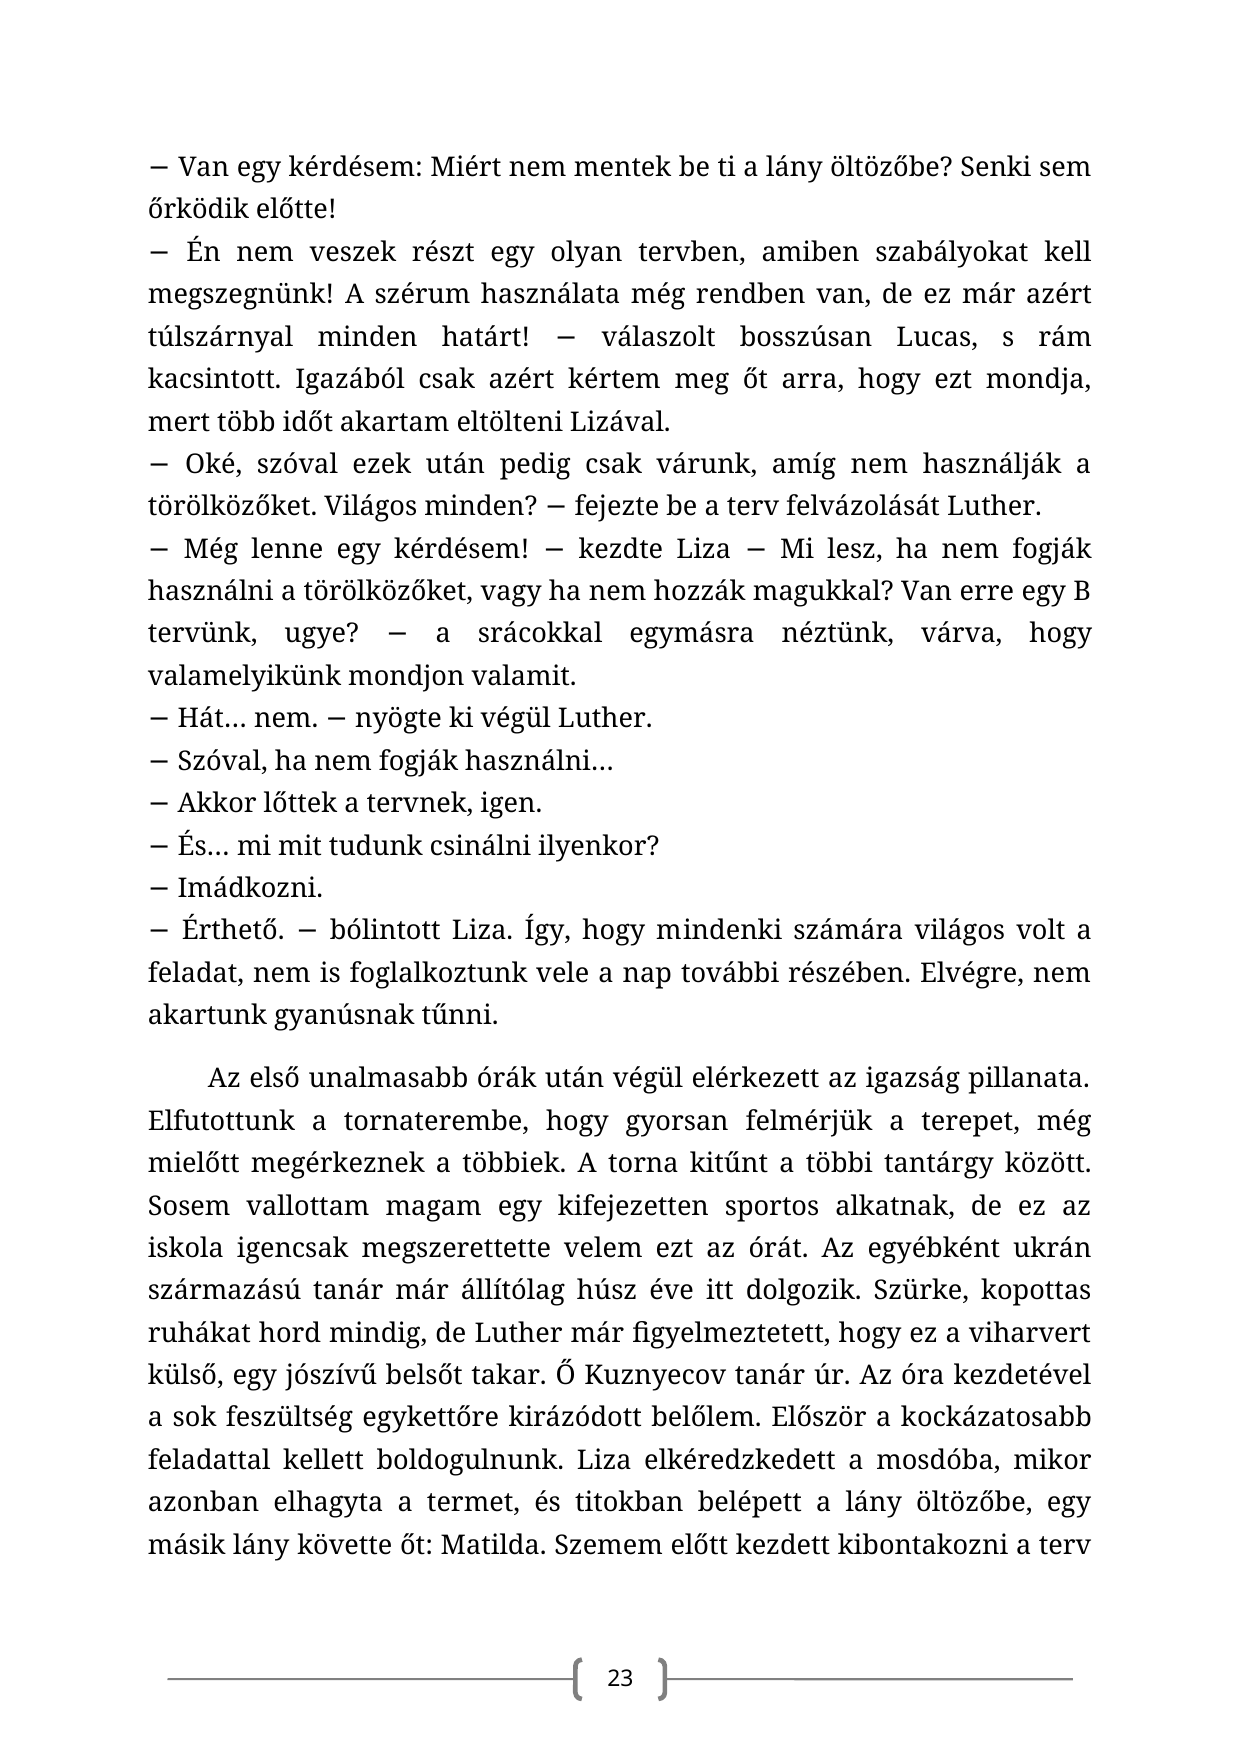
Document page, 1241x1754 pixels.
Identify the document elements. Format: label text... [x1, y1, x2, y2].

text − Akkor lőttek a tervnek, igen. [148, 783, 1093, 820]
text − És… mi mit tudunk csinálni ilyenkor? [148, 826, 1093, 863]
text − Érthető. − bólintott Liza. Így, hogy mindenki számára világos volt a feladat, nem is foglalkoztunk vele a nap további részében. Elvégre, nem akartunk gyanúsnak tűnni. [148, 911, 1093, 1032]
text − Még lenne egy kérdésem! − kezdte Liza − Mi lesz, ha nem fogják használni a törölközőket, vagy ha nem hozzák magukkal? Van erre egy B tervünk, ugye? − a srácokkal egymásra néztünk, várva, hogy valamelyikünk mondjon valamit. [148, 529, 1093, 693]
text − Oké, szóval ezek után pedig csak várunk, amíg nem használják a törölközőket. Világos minden? − fejezte be a terv felvázolását Luther. [148, 444, 1093, 524]
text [148, 1059, 1093, 1562]
text − Én nem veszek részt egy olyan tervben, amiben szabályokat kell megszegnünk! A szérum használata még rendben van, de ez már azért túlszárnyal minden határt! − válaszolt bosszúsan Lucas, s rám kacsintott. Igazából csak azért kértem meg őt arra, hogy ezt mondja, mert több időt akartam eltölteni Lizával. [148, 232, 1093, 439]
text − Van egy kérdésem: Miért nem mentek be ti a lány öltözőbe? Senki sem őrködik előtte! [148, 148, 1093, 227]
text − Imádkozni. [148, 868, 1093, 905]
text − Szóval, ha nem fogják használni… [148, 741, 1093, 778]
text − Hát… nem. − nyögte ki végül Luther. [148, 699, 1093, 736]
